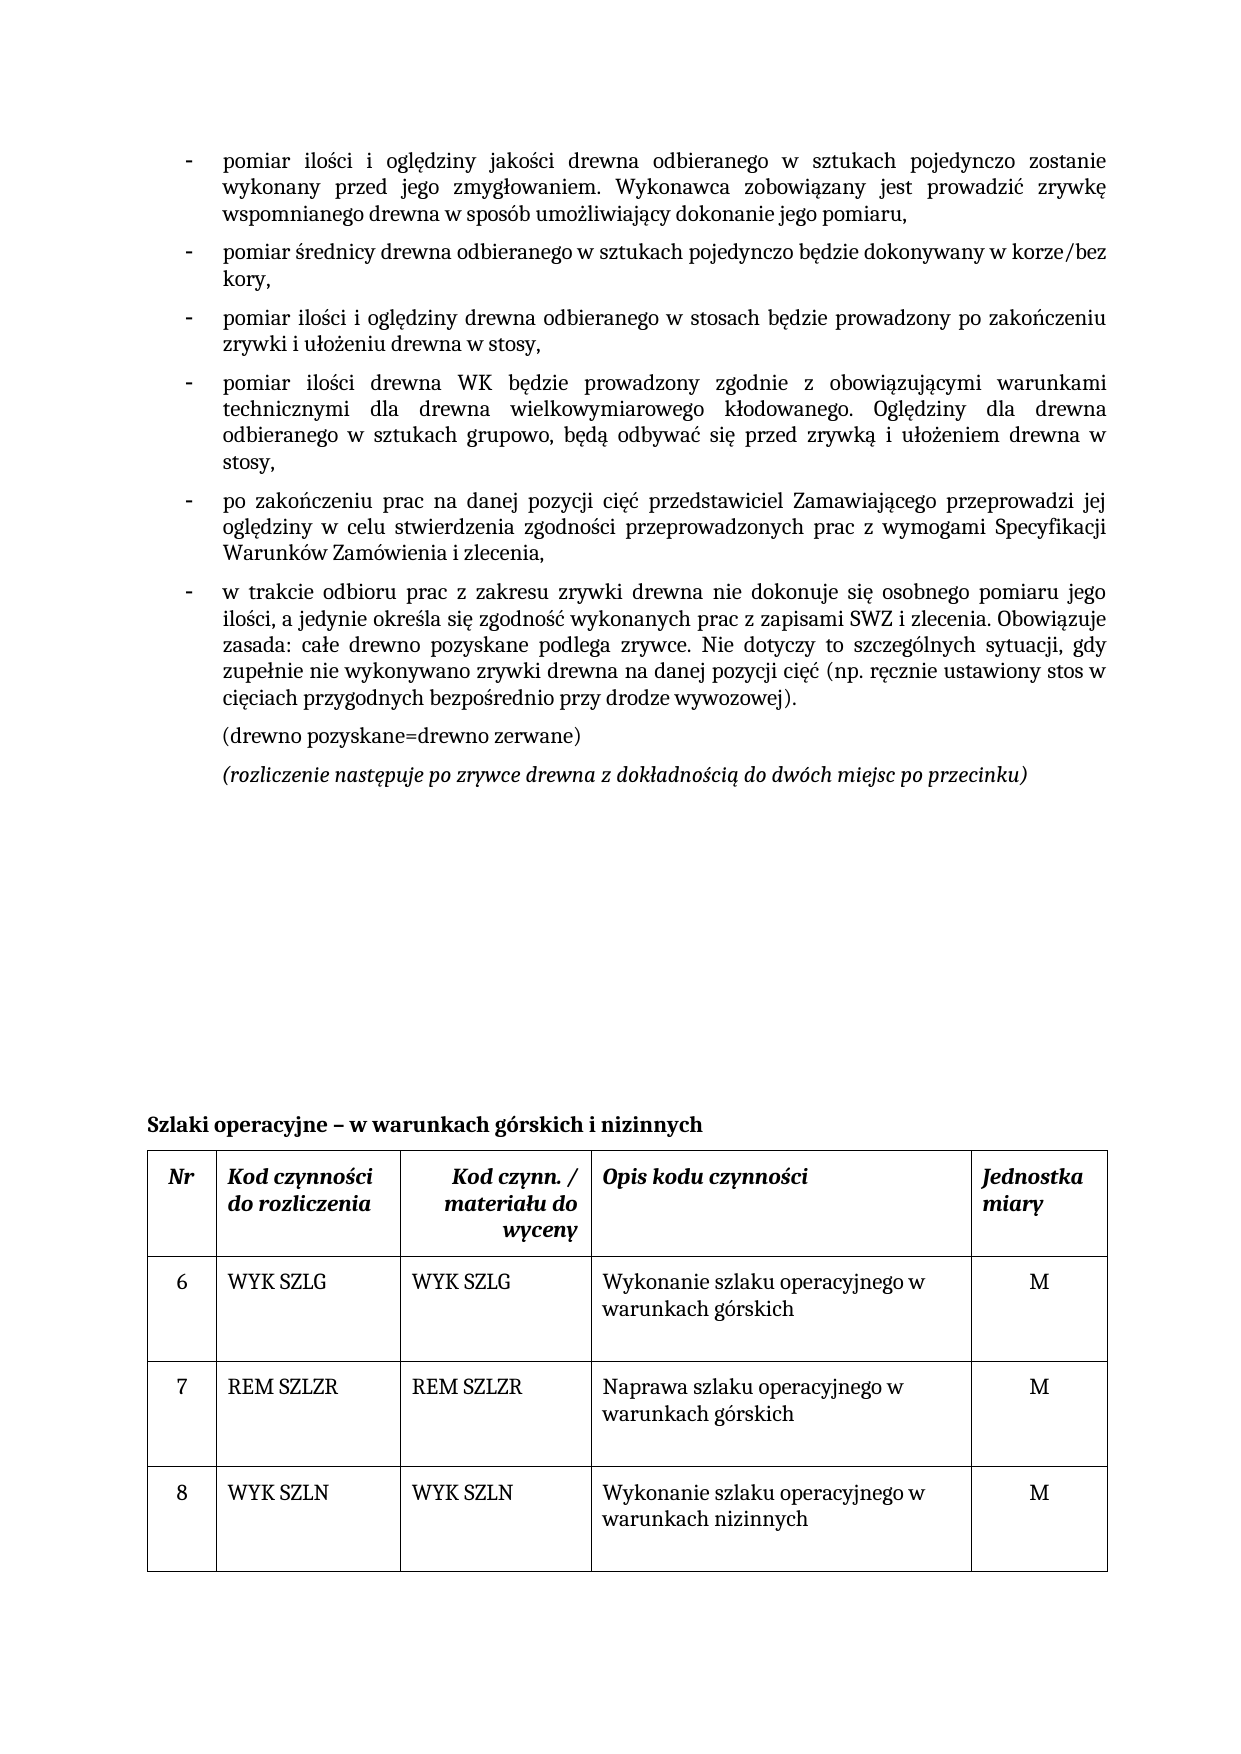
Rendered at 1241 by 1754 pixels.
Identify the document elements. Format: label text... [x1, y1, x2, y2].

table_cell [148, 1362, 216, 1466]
list pomiar ilości drewna WK będzie prowadzony zgodnie z obowiązującymi warunkami technicznymi dla drewna wielkowymiarowego kłodowanego. Oględziny dla drewna odbieranego w sztukach grupowo, będą odbywać się przed zrywką i ułożeniem drewna w stosy, [185, 369, 1107, 475]
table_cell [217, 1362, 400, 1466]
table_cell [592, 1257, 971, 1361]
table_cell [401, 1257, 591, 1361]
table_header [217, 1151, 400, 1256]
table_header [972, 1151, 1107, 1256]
list pomiar ilości i oględziny drewna odbieranego w stosach będzie prowadzony po zakończeniu zrywki i ułożeniu drewna w stosy, [185, 304, 1107, 357]
list po zakończeniu prac na danej pozycji cięć przedstawiciel Zamawiającego przeprowadzi jej oględziny w celu stwierdzenia zgodności przeprowadzonych prac z wymogami Specyfikacji Warunków Zamówienia i zlecenia, [185, 487, 1107, 567]
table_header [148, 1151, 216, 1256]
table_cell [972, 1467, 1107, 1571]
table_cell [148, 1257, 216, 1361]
list w trakcie odbioru prac z zakresu zrywki drewna nie dokonuje się osobnego pomiaru jego ilości, a jedynie określa się zgodność wykonanych prac z zapisami SWZ i zlecenia. Obowiązuje zasada: całe drewno pozyskane podlega zrywce. Nie dotyczy to szczególnych sytuacji, gdy zupełnie nie wykonywano zrywki drewna na danej pozycji cięć (np. ręcznie ustawiony stos w cięciach przygodnych bezpośrednio przy drodze wywozowej). [185, 579, 1107, 711]
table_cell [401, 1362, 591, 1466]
text (drewno pozyskane=drewno zerwane) [148, 723, 1107, 750]
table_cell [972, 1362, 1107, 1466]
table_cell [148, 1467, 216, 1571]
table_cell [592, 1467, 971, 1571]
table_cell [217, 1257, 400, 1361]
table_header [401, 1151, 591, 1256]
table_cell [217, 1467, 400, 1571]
text Szlaki operacyjne – w warunkach górskich i nizinnych [148, 1112, 1107, 1138]
list pomiar ilości i oględziny jakości drewna odbieranego w sztukach pojedynczo zostanie wykonany przed jego zmygłowaniem. Wykonawca zobowiązany jest prowadzić zrywkę wspomnianego drewna w sposób umożliwiający dokonanie jego pomiaru, [185, 148, 1107, 227]
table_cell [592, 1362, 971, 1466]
text (rozliczenie następuje po zrywce drewna z dokładnością do dwóch miejsc po przecinku) [148, 762, 1107, 788]
list pomiar średnicy drewna odbieranego w sztukach pojedynczo będzie dokonywany w korze/bez kory, [185, 239, 1107, 292]
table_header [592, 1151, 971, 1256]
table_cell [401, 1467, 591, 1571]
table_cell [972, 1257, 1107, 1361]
